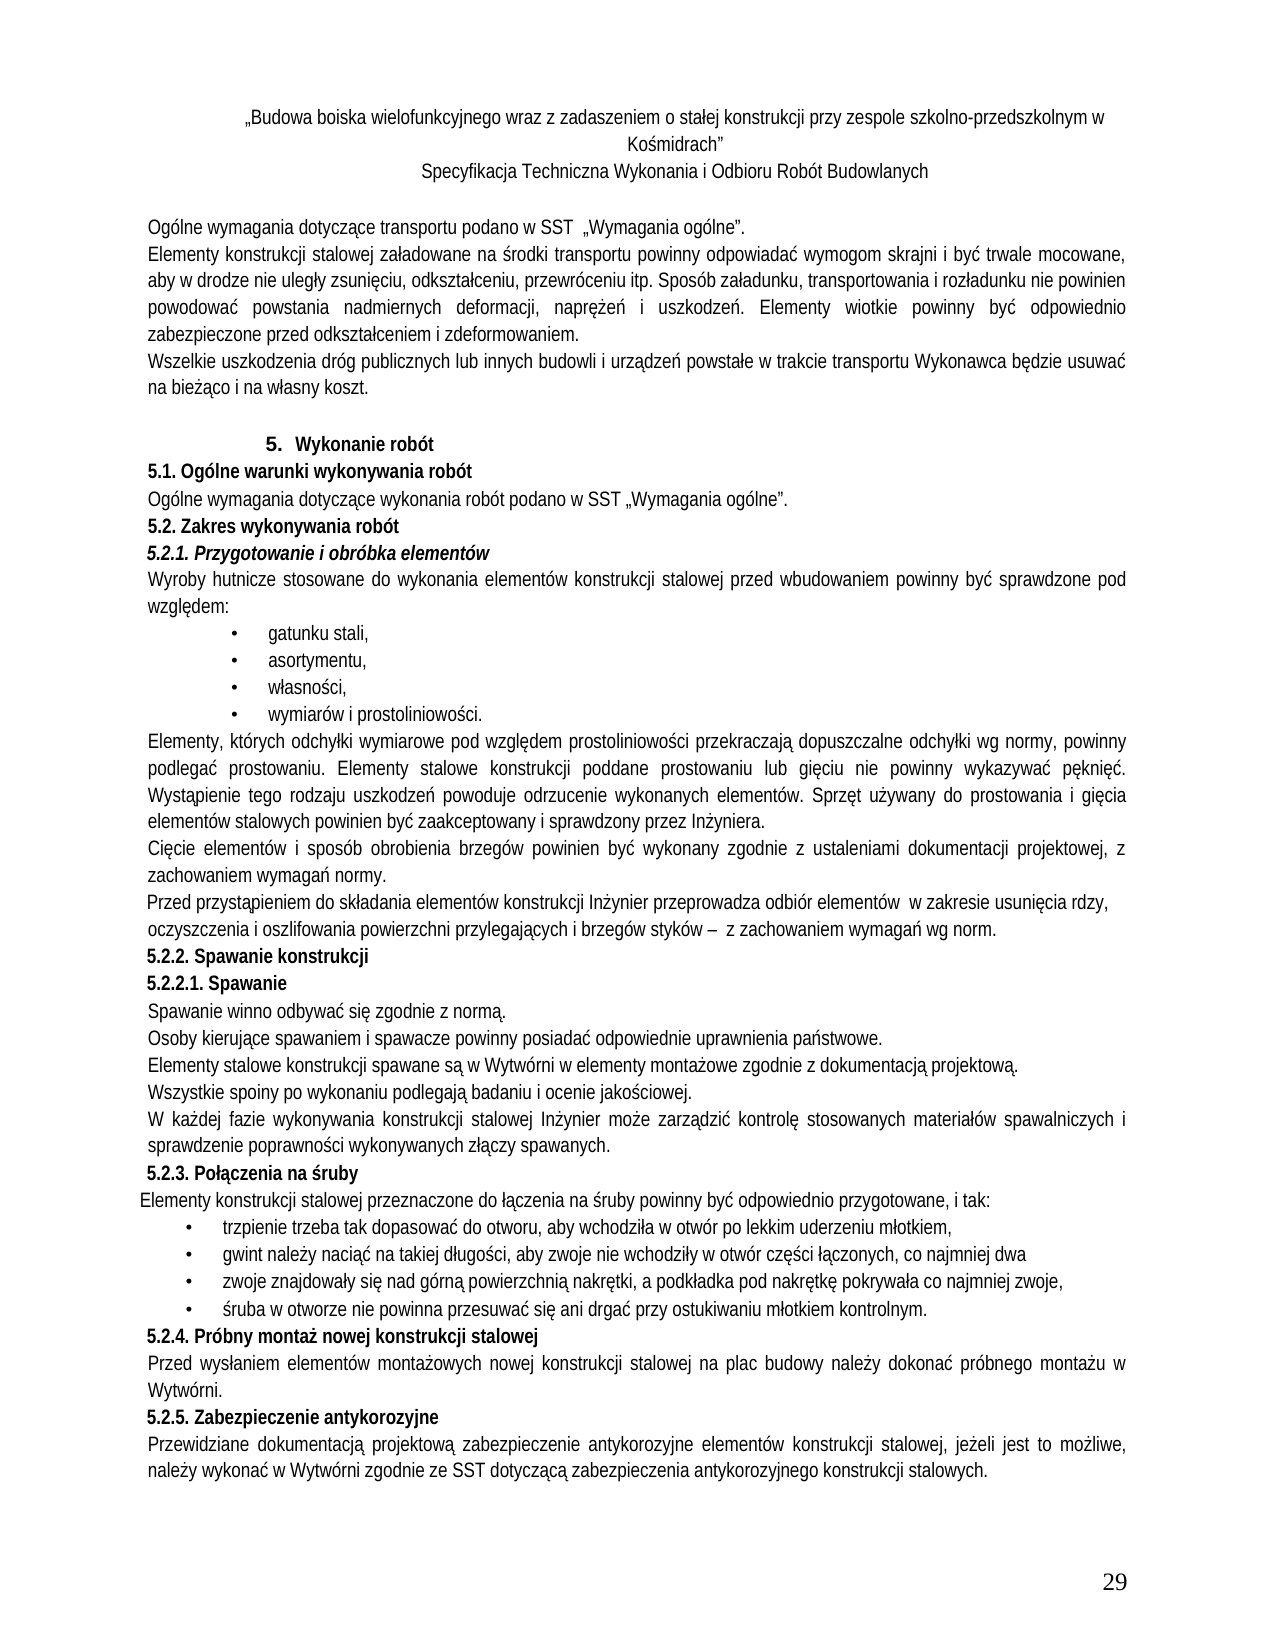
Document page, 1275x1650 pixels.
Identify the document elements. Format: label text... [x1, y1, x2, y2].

text 5.2.5. Zabezpieczenie antykorozyjne [147, 1404, 1127, 1428]
list trzpienie trzeba tak dopasować do otworu, aby wchodziła w otwór po lekkim uderzeniu młotkiem, [185, 1215, 1127, 1239]
text Osoby kierujące spawaniem i spawacze powinny posiadać odpowiednie uprawnienia państwowe. [148, 1026, 1127, 1049]
list gwint należy naciąć na takiej długości, aby zwoje nie wchodziły w otwór części łączonych, co najmniej dwa [185, 1242, 1127, 1266]
text Elementy konstrukcji stalowej przeznaczone do łączenia na śruby powinny być odpowiednio przygotowane, i tak: [139, 1188, 1127, 1212]
text 5.2.3. Połączenia na śruby [147, 1161, 1127, 1184]
text Cięcie elementów i sposób obrobienia brzegów powinien być wykonany zgodnie z ustaleniami dokumentacji projektowej, z zachowaniem wymagań normy. [148, 836, 1127, 887]
list zwoje znajdowały się nad górną powierzchnią nakrętki, a podkładka pod nakrętkę pokrywała co najmniej zwoje, [185, 1269, 1127, 1293]
text Spawanie winno odbywać się zgodnie z normą. [148, 998, 1127, 1022]
text Elementy stalowe konstrukcji spawane są w Wytwórni w elementy montażowe zgodnie z dokumentacją projektową. [148, 1053, 1127, 1077]
text Wyroby hutnicze stosowane do wykonania elementów konstrukcji stalowej przed wbudowaniem powinny być sprawdzone pod względem: [148, 567, 1127, 618]
list śruba w otworze nie powinna przesuwać się ani drgać przy ostukiwaniu młotkiem kontrolnym. [185, 1296, 1127, 1321]
text 5.1. Ogólne warunki wykonywania robót [148, 459, 1127, 483]
text Ogólne wymagania dotyczące transportu podano w SST „Wymagania ogólne”. [148, 215, 1127, 239]
text Wszystkie spoiny po wykonaniu podlegają badaniu i ocenie jakościowej. [148, 1080, 1127, 1104]
text 5.2.1. Przygotowanie i obróbka elementów [147, 541, 1127, 565]
list asortymentu, [231, 648, 1127, 672]
text Wszelkie uszkodzenia dróg publicznych lub innych budowli i urządzeń powstałe w trakcie transportu Wykonawca będzie usuwać na bieżąco i na własny koszt. [148, 349, 1127, 399]
list Wykonanie robót [265, 432, 1127, 456]
text Ogólne wymagania dotyczące wykonania robót podano w SST „Wymagania ogólne”. [148, 486, 1127, 510]
text Przed przystąpieniem do składania elementów konstrukcji Inżynier przeprowadza odbiór elementów w zakresie usunięcia rdzy, oczyszczenia i oszlifowania powierzchni przylegających i brzegów styków – z zachowaniem wymagań wg norm. [147, 890, 1127, 941]
text W każdej fazie wykonywania konstrukcji stalowej Inżynier może zarządzić kontrolę stosowanych materiałów spawalniczych i sprawdzenie poprawności wykonywanych złączy spawanych. [148, 1107, 1127, 1157]
text Przewidziane dokumentacją projektową zabezpieczenie antykorozyjne elementów konstrukcji stalowej, jeżeli jest to możliwe, należy wykonać w Wytwórni zgodnie ze SST dotyczącą zabezpieczenia antykorozyjnego konstrukcji stalowych. [148, 1432, 1127, 1482]
list wymiarów i prostoliniowości. [231, 702, 1127, 726]
list gatunku stali, [231, 621, 1127, 645]
text 5.2.4. Próbny montaż nowej konstrukcji stalowej [147, 1324, 1127, 1348]
text 5.2. Zakres wykonywania robót [148, 513, 1127, 537]
text 5.2.2.1. Spawanie [147, 971, 1127, 995]
text Przed wysłaniem elementów montażowych nowej konstrukcji stalowej na plac budowy należy dokonać próbnego montażu w Wytwórni. [148, 1351, 1127, 1401]
text 5.2.2. Spawanie konstrukcji [147, 944, 1127, 968]
text Elementy, których odchyłki wymiarowe pod względem prostoliniowości przekraczają dopuszczalne odchyłki wg normy, powinny podlegać prostowaniu. Elementy stalowe konstrukcji poddane prostowaniu lub gięciu nie powinny wykazywać pęknięć. Wystąpienie tego rodzaju uszkodzeń powoduje odrzucenie wykonanych elementów. Sprzęt używany do prostowania i gięcia elementów stalowych powinien być zaakceptowany i sprawdzony przez Inżyniera. [148, 729, 1127, 833]
text Elementy konstrukcji stalowej załadowane na środki transportu powinny odpowiadać wymogom skrajni i być trwale mocowane, aby w drodze nie uległy zsunięciu, odkształceniu, przewróceniu itp. Sposób załadunku, transportowania i rozładunku nie powinien powodować powstania nadmiernych deformacji, naprężeń i uszkodzeń. Elementy wiotkie powinny być odpowiednio zabezpieczone przed odkształceniem i zdeformowaniem. [148, 242, 1127, 346]
list własności, [231, 675, 1127, 699]
